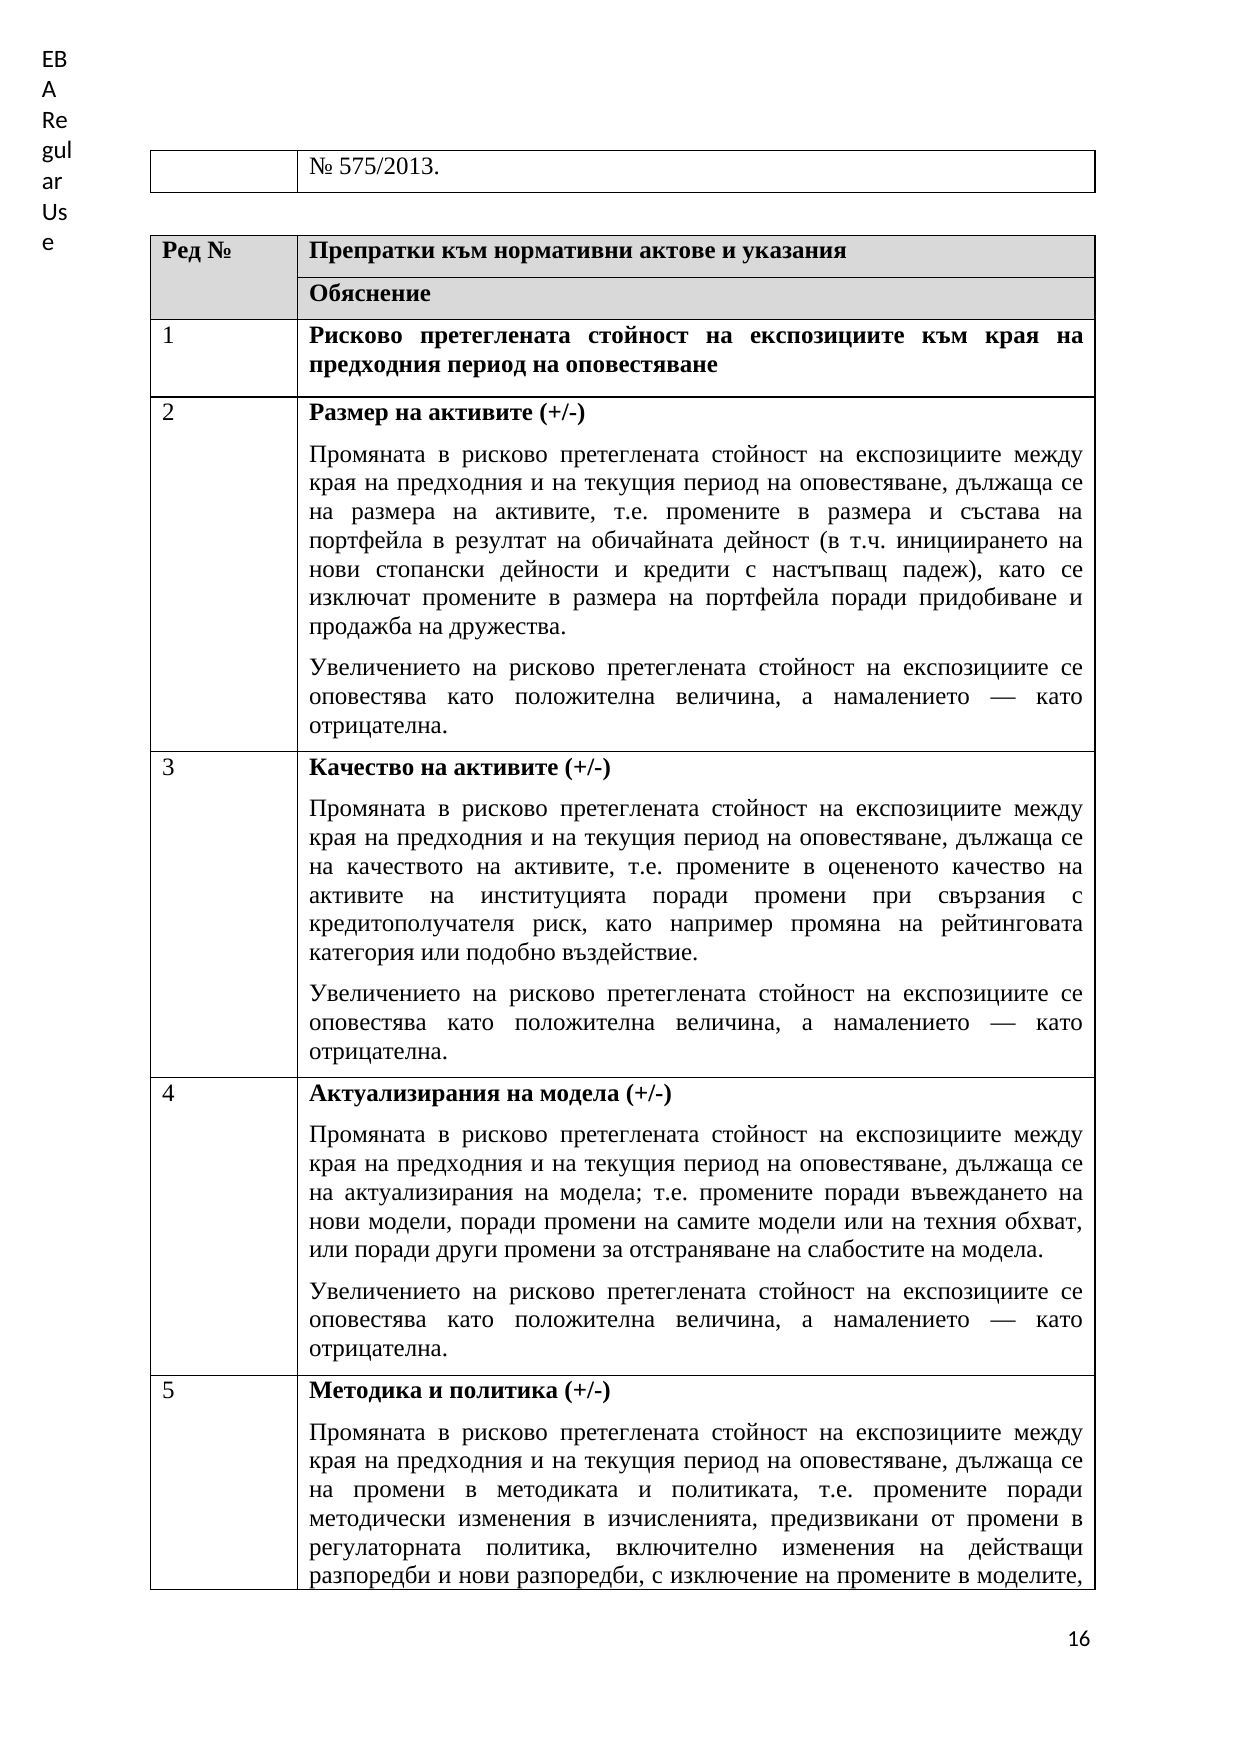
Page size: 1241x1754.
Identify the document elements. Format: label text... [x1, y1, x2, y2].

table_cell Актуализирания на модела (+/-) Промяната в рисково претеглената стойност на експозициите между края на предходния и на текущия период на оповестяване, дължаща се на актуализирания на модела; т.е. промените поради въвеждането на нови модели, поради промени на самите модели или на техния обхват, или поради други промени за отстраняване на слабостите на модела. Увеличението на рисково претеглената стойност на експозициите се оповестява като положителна величина, а намалението — като отрицателна. [298, 1078, 1094, 1374]
table_cell a [151, 151, 297, 192]
table_cell 4 [151, 1078, 297, 1374]
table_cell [298, 151, 1094, 192]
table_cell Качество на активите (+/-) Промяната в рисково претеглената стойност на експозициите между края на предходния и на текущия период на оповестяване, дължаща се на качеството на активите, т.е. промените в оцененото качество на активите на институцията поради промени при свързания с кредитополучателя риск, като например промяна на рейтинговата категория или подобно въздействие. Увеличението на рисково претеглената стойност на експозициите се оповестява като положителна величина, а намалението — като отрицателна. [298, 752, 1094, 1077]
table_cell 2 [151, 398, 297, 751]
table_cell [298, 1376, 1094, 1589]
table_cell Обяснение [298, 278, 1094, 319]
table_cell Рисково претеглената стойност на експозициите към края на предходния период на оповестяване [298, 320, 1094, 396]
table_cell Размер на активите (+/-) Промяната в рисково претеглената стойност на експозициите между края на предходния и на текущия период на оповестяване, дължаща се на размера на активите, т.е. промените в размера и състава на портфейла в резултат на обичайната дейност (в т.ч. инициирането на нови стопански дейности и кредити с настъпващ падеж), като се изключат промените в размера на портфейла поради придобиване и продажба на дружества. Увеличението на рисково претеглената стойност на експозициите се оповестява като положителна величина, а намалението — като отрицателна. [298, 398, 1094, 751]
table_cell 3 [151, 752, 297, 1077]
table_header Ред № [151, 236, 297, 319]
table_cell 5 [151, 1376, 297, 1589]
table_cell 1 [151, 320, 297, 396]
table_header Препратки към нормативни актове и указания [298, 236, 1094, 277]
